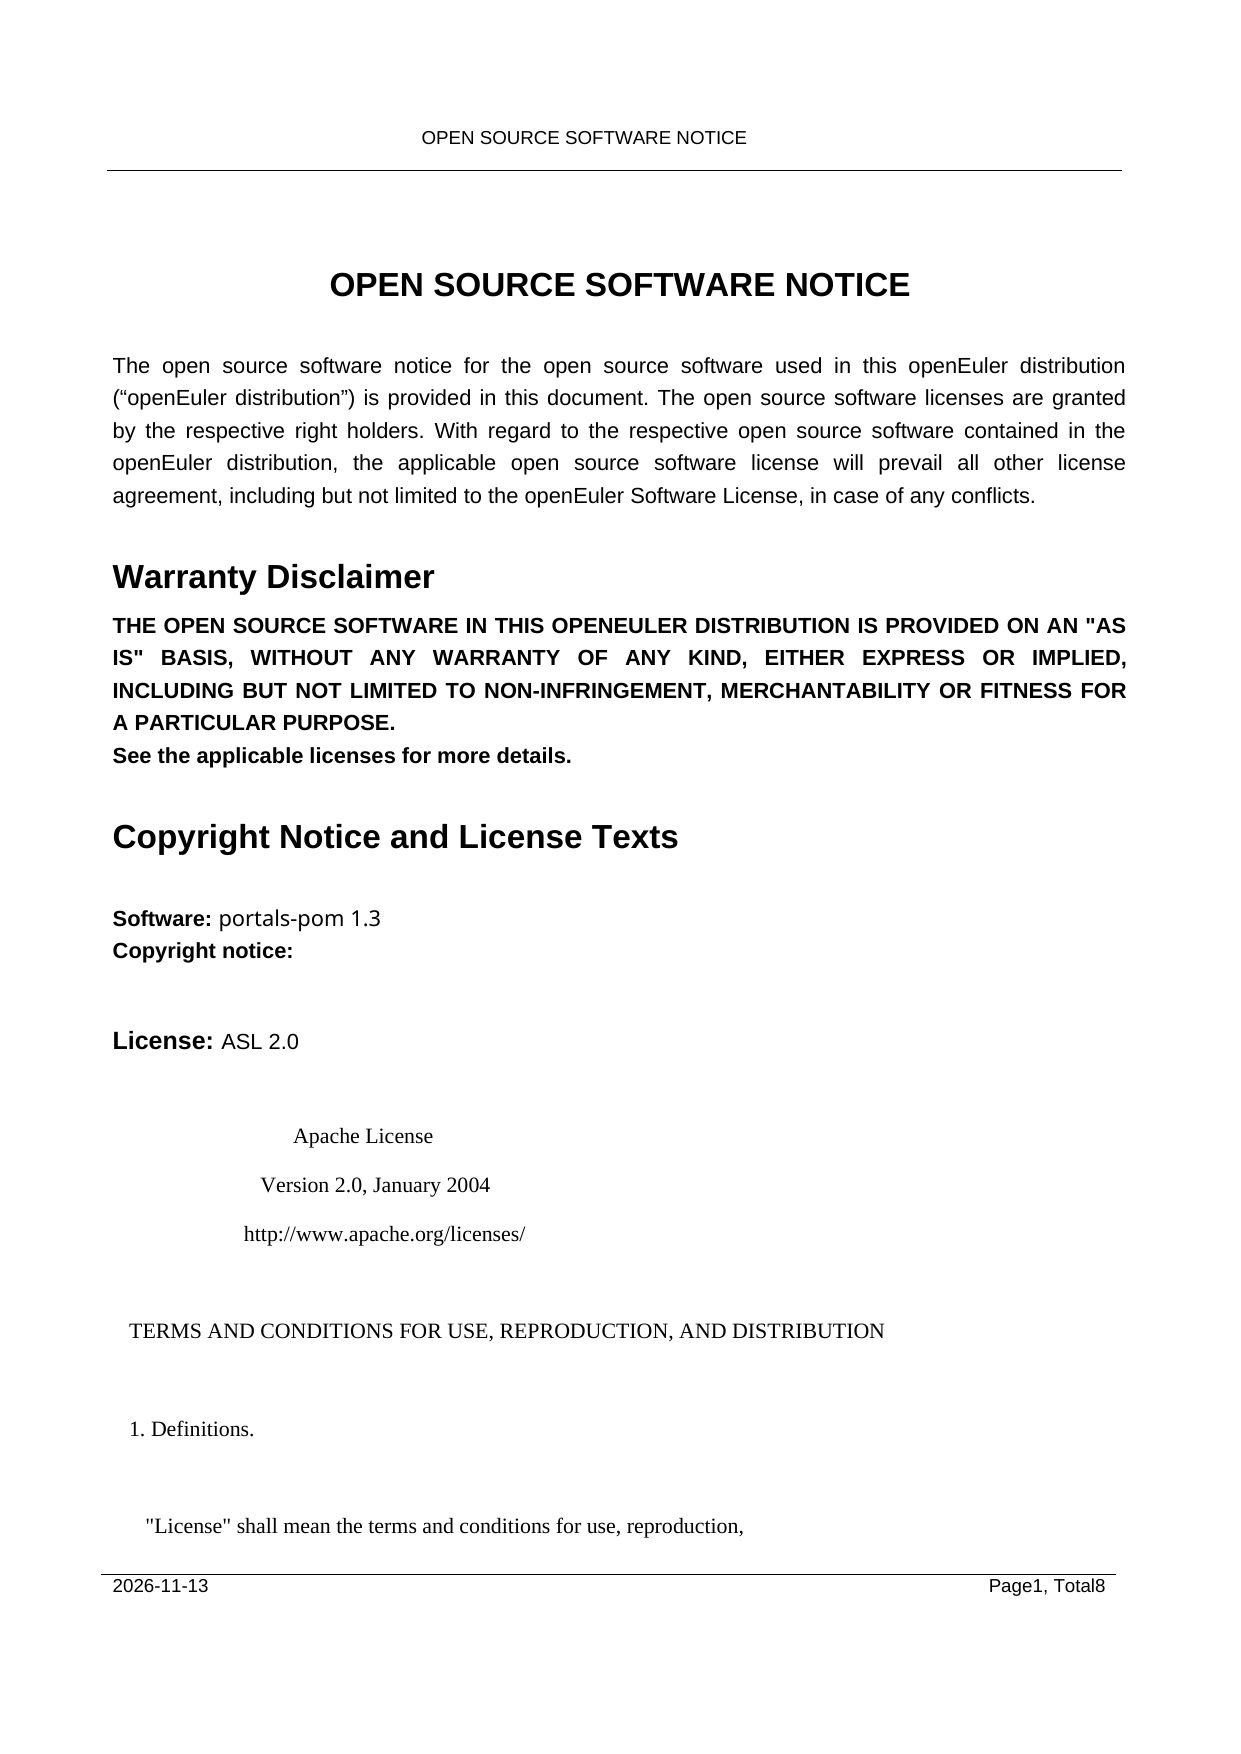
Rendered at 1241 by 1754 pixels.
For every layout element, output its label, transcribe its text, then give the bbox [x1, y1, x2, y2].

text License: ASL 2.0 [112, 1024, 1128, 1057]
text Copyright Notice and License Texts [112, 804, 1128, 869]
text The open source software notice for the open source software used in this openEuler distribution (“openEuler distribution”) is provided in this document. The open source software licenses are granted by the respective right holders. With regard to the respective open source software contained in the openEuler distribution, the applicable open source software license will prevail all other license agreement, including but not limited to the openEuler Software License, in case of any conflicts. [112, 349, 1128, 511]
text OPEN SOURCE SOFTWARE NOTICE [112, 251, 1128, 316]
text Software: portals-pom 1.3 [112, 901, 1128, 934]
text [112, 1071, 1128, 1542]
text Copyright notice: [112, 934, 1128, 966]
text Warranty Disclaimer [112, 544, 1128, 609]
text THE OPEN SOURCE SOFTWARE IN THIS OPENEULER DISTRIBUTION IS PROVIDED ON AN "AS IS" BASIS, WITHOUT ANY WARRANTY OF ANY KIND, EITHER EXPRESS OR IMPLIED, INCLUDING BUT NOT LIMITED TO NON-INFRINGEMENT, MERCHANTABILITY OR FITNESS FOR A PARTICULAR PURPOSE. See the applicable licenses for more details. [112, 609, 1128, 771]
